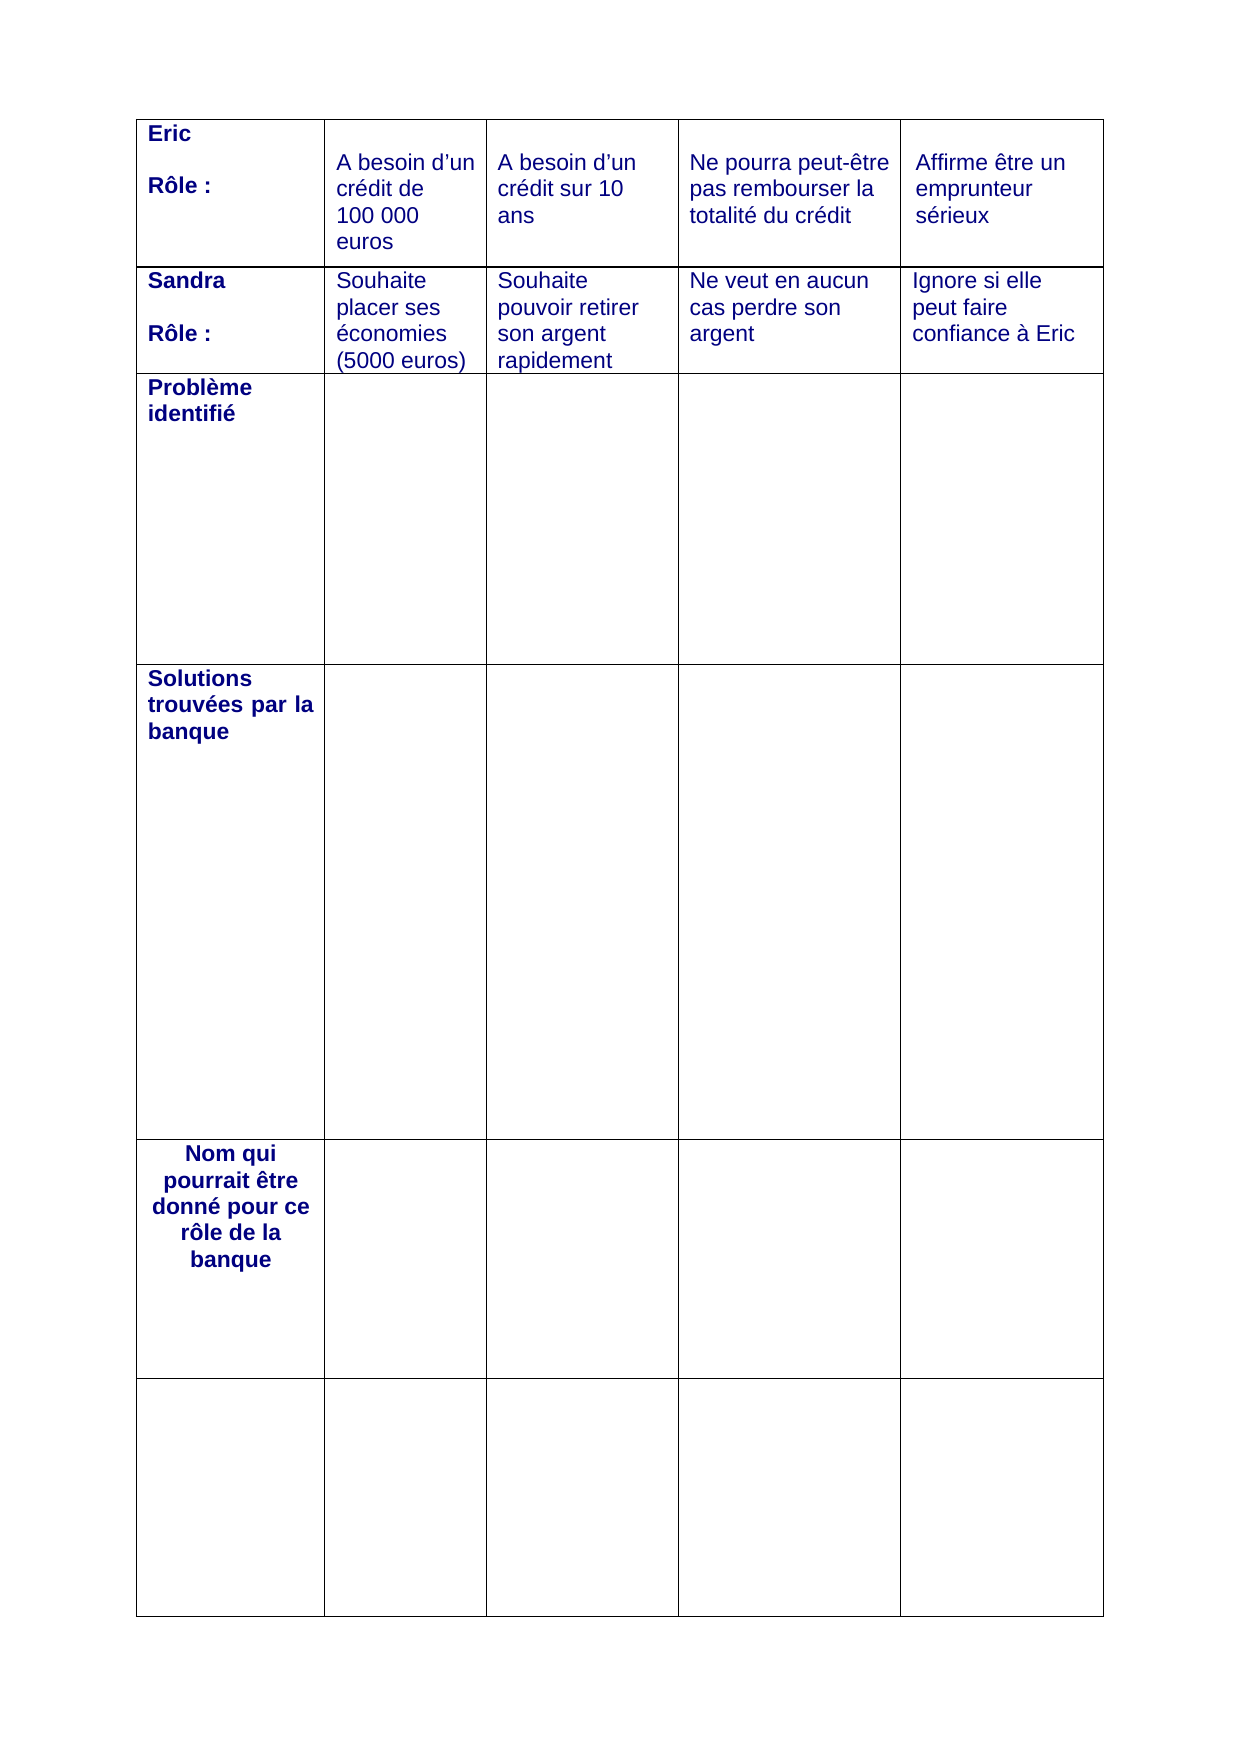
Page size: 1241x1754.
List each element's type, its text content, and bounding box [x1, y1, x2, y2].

table_cell [679, 1140, 900, 1377]
table_header Eric Rôle : [137, 120, 324, 266]
table_cell [901, 374, 1103, 664]
table_header Affirme être un emprunteur sérieux [901, 120, 1103, 266]
table_cell [901, 1379, 1103, 1616]
table_cell [137, 1379, 324, 1616]
table_cell [901, 1140, 1103, 1377]
table_cell [325, 1379, 486, 1616]
table_cell [325, 665, 486, 1139]
table_cell [325, 374, 486, 664]
table_cell [487, 665, 678, 1139]
table_cell Problème identifié [137, 374, 324, 664]
table_cell [679, 374, 900, 664]
table_cell Sandra Rôle : [137, 268, 324, 373]
table_cell Ignore si elle peut faire confiance à Eric [901, 268, 1103, 373]
table_cell Ne veut en aucun cas perdre son argent [679, 268, 900, 373]
table_header Ne pourra peut-être pas rembourser la totalité du crédit [679, 120, 900, 266]
table_cell Souhaite placer ses économies (5000 euros) [325, 268, 486, 373]
table_cell [325, 1140, 486, 1377]
table_cell [901, 665, 1103, 1139]
table_cell [679, 665, 900, 1139]
table_cell Nom qui pourrait être donné pour ce rôle de la banque [137, 1140, 324, 1377]
table_header A besoin d’un crédit de 100 000 euros [325, 120, 486, 266]
table_cell Souhaite pouvoir retirer son argent rapidement [487, 268, 678, 373]
table_cell Solutions trouvées par la banque [137, 665, 324, 1139]
table_cell [487, 1379, 678, 1616]
table_header A besoin d’un crédit sur 10 ans [487, 120, 678, 266]
table_cell [487, 374, 678, 664]
table_cell [487, 1140, 678, 1377]
table_cell [679, 1379, 900, 1616]
